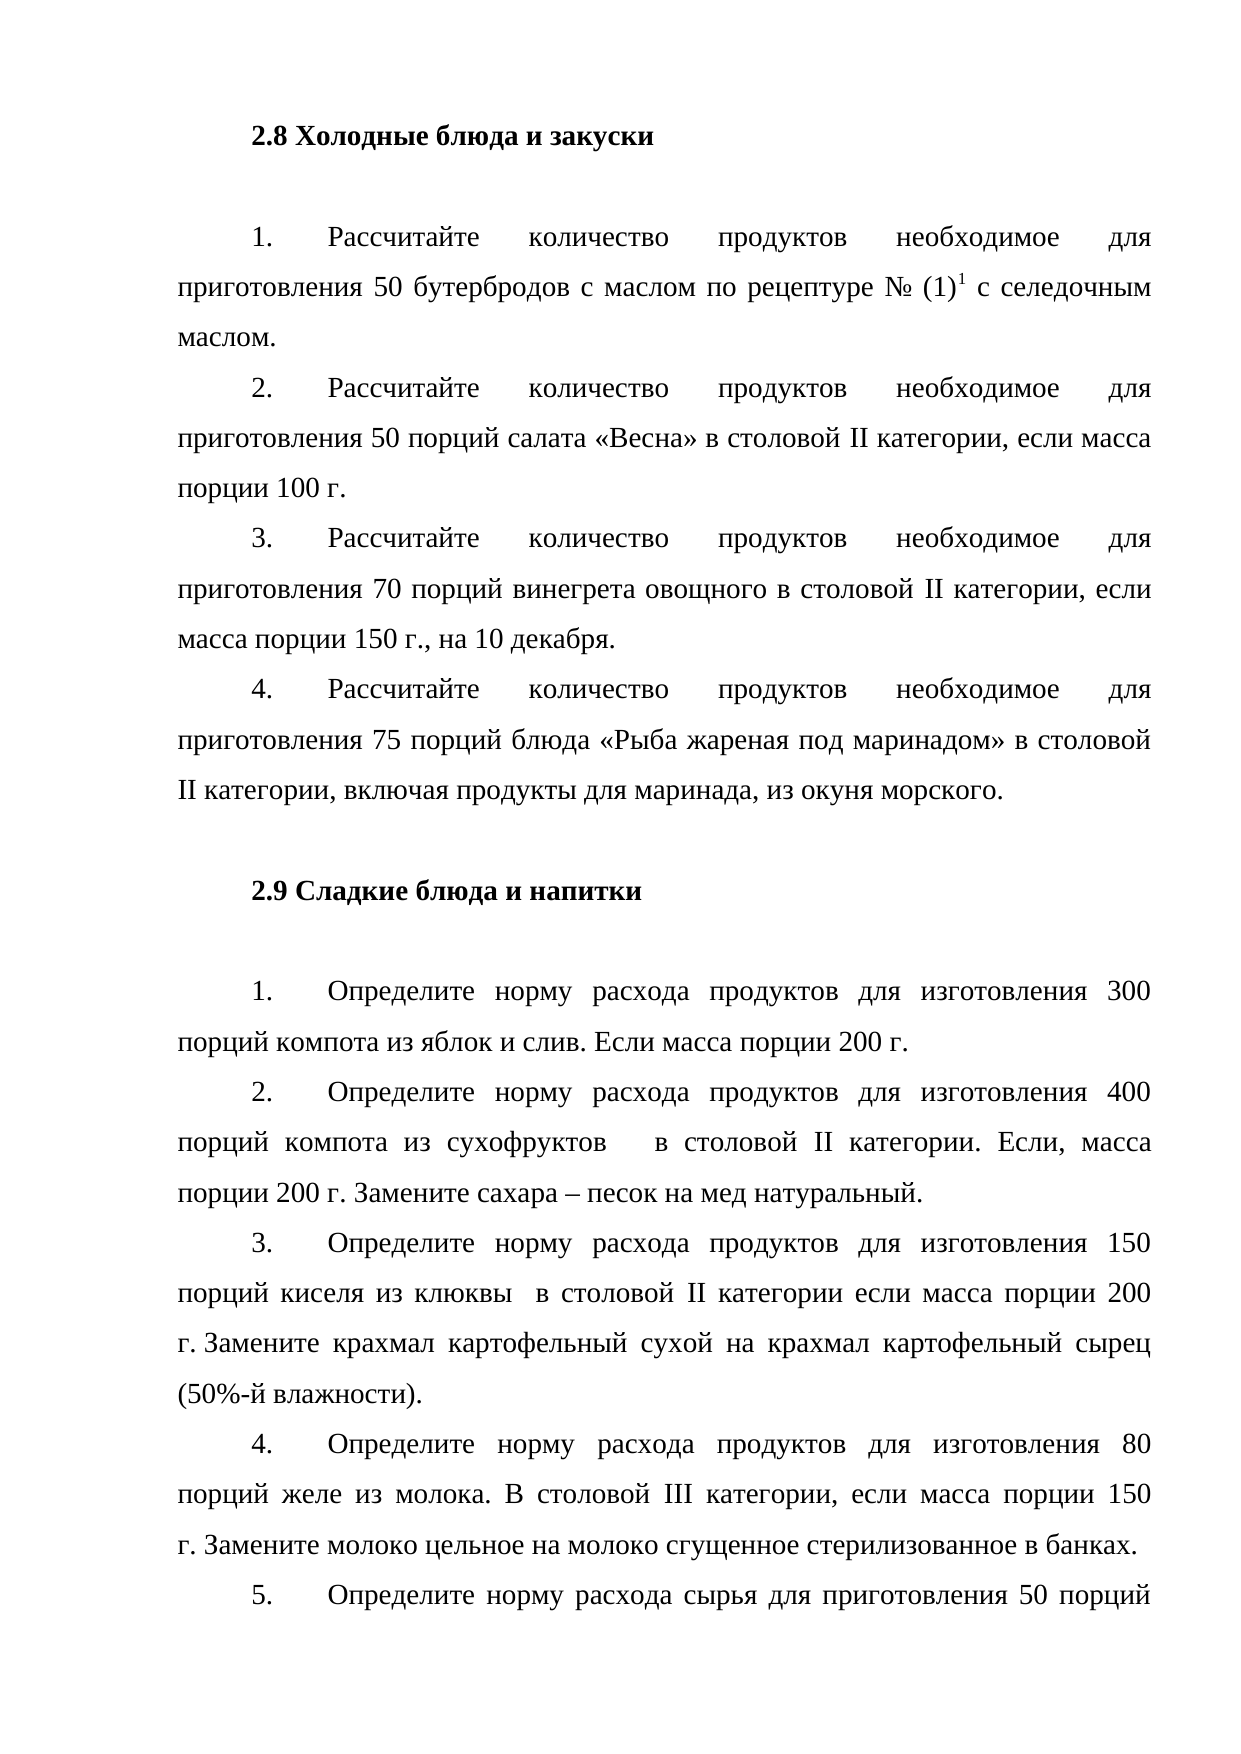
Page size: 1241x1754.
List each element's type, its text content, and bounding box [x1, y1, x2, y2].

text 2.9 Сладкие блюда и напитки [177, 873, 1152, 906]
list Определите норму расхода продуктов для изготовления 80 порций желе из молока. В столовой III категории, если масса порции 150 г. Замените молоко цельное на молоко сгущенное стерилизованное в банках. [177, 1426, 1152, 1560]
list Рассчитайте количество продуктов необходимое для приготовления 50 порций салата «Весна» в столовой II категории, если масса порции 100 г. [177, 370, 1152, 504]
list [177, 1577, 1152, 1611]
list Определите норму расхода продуктов для изготовления 400 порций компота из сухофруктов в столовой II категории. Если, масса порции 200 г. Замените сахара – песок на мед натуральный. [177, 1074, 1152, 1208]
list Рассчитайте количество продуктов необходимое для приготовления 50 бутербродов с маслом по рецептуре № (1)1 с селедочным маслом. [177, 219, 1152, 353]
text 2.8 Холодные блюда и закуски [177, 118, 1152, 152]
list Определите норму расхода продуктов для изготовления 300 порций компота из яблок и слив. Если масса порции 200 г. [177, 973, 1152, 1057]
list Определите норму расхода продуктов для изготовления 150 порций киселя из клюквы в столовой II категории если масса порции 200 г. Замените крахмал картофельный сухой на крахмал картофельный сырец (50%-й влажности). [177, 1225, 1152, 1409]
list Рассчитайте количество продуктов необходимое для приготовления 70 порций винегрета овощного в столовой II категории, если масса порции 150 г., на 10 декабря. [177, 521, 1152, 655]
list Рассчитайте количество продуктов необходимое для приготовления 75 порций блюда «Рыба жареная под маринадом» в столовой II категории, включая продукты для маринада, из окуня морского. [177, 672, 1152, 806]
